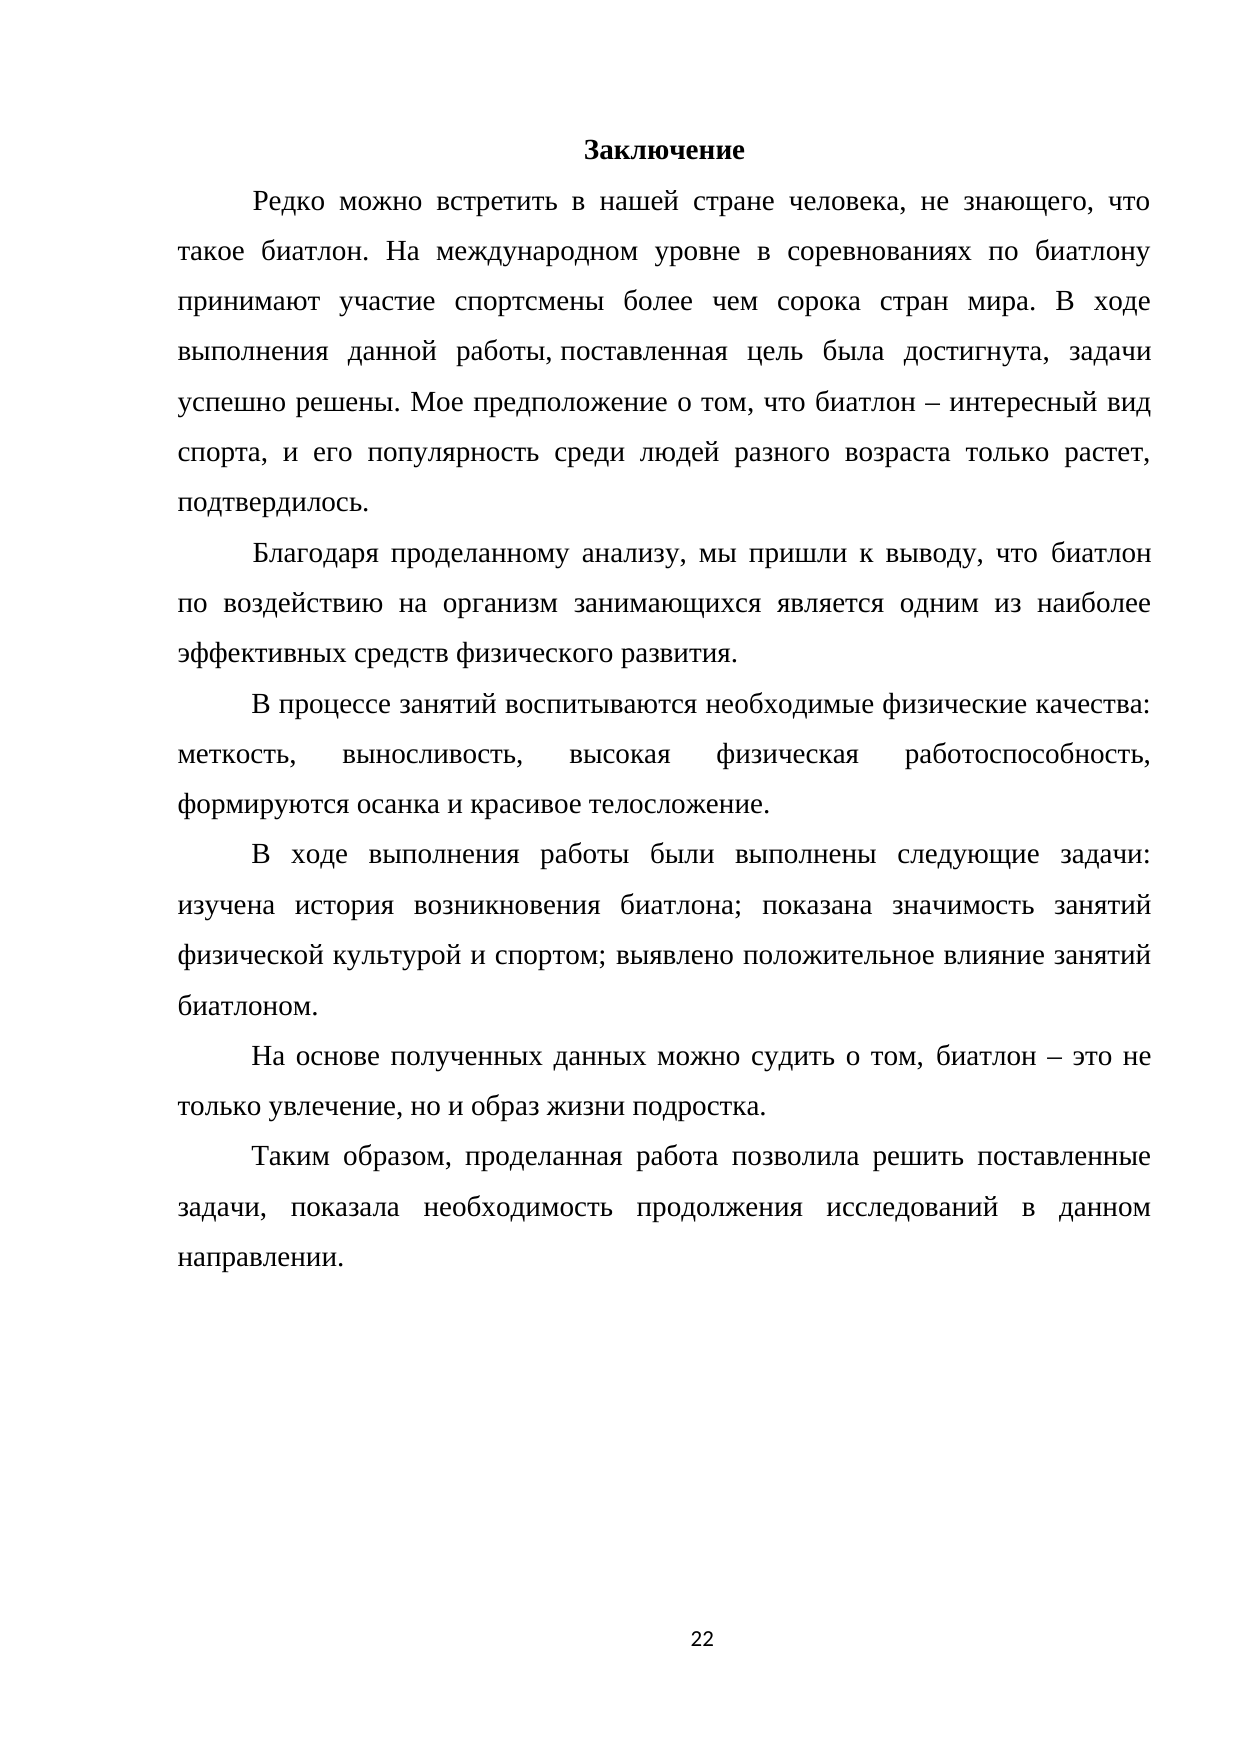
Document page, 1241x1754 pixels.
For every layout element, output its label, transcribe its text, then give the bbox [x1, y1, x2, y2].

text Благодаря проделанному анализу, мы пришли к выводу, что биатлон по воздействию на организм занимающихся является одним из наиболее эффективных средств физического развития. [177, 535, 1152, 669]
text В процессе занятий воспитываются необходимые физические качества: меткость, выносливость, высокая физическая работоспособность, формируются осанка и красивое телосложение. [177, 686, 1152, 820]
text Редко можно встретить в нашей стране человека, не знающего, что такое биатлон. На международном уровне в соревнованиях по биатлону принимают участие спортсмены более чем сорока стран мира. В ходе выполнения данной работы, поставленная цель была достигнута, задачи успешно решены. Мое предположение о том, что биатлон – интересный вид спорта, и его популярность среди людей разного возраста только растет, подтвердилось. [177, 183, 1152, 518]
text Таким образом, проделанная работа позволила решить поставленные задачи, показала необходимость продолжения исследований в данном направлении. [177, 1138, 1152, 1273]
text На основе полученных данных можно судить о том, биатлон – это не только увлечение, но и образ жизни подростка. [177, 1038, 1152, 1122]
text Заключение [177, 132, 1152, 166]
text В ходе выполнения работы были выполнены следующие задачи: изучена история возникновения биатлона; показана значимость занятий физической культурой и спортом; выявлено положительное влияние занятий биатлоном. [177, 837, 1152, 1021]
